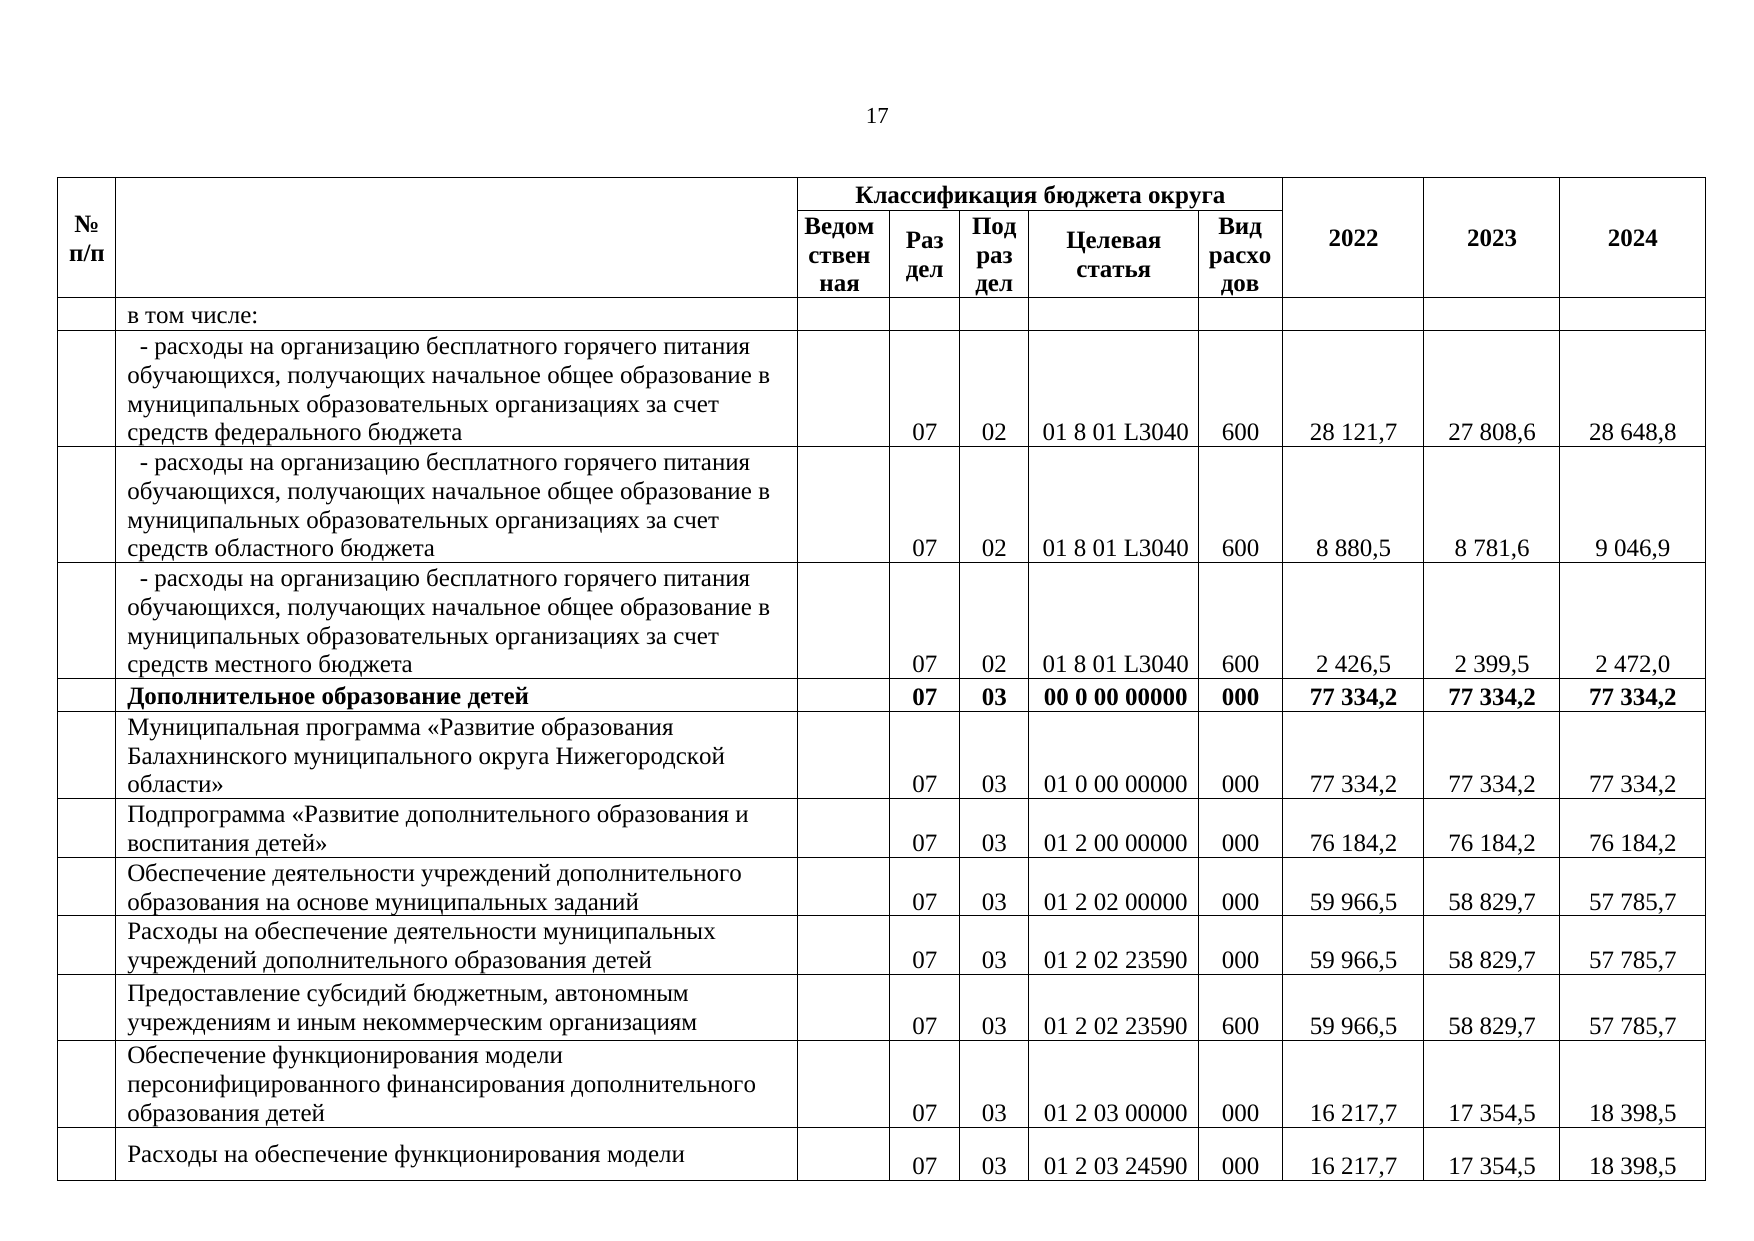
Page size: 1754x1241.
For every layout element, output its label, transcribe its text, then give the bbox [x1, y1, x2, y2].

table_cell 07 [890, 916, 959, 974]
table_cell 07 [890, 858, 959, 915]
table_cell 58 829,7 [1424, 975, 1559, 1039]
table_cell 28 121,7 [1283, 331, 1423, 446]
table_cell [798, 858, 889, 915]
table_cell 03 [960, 679, 1028, 711]
table_cell 16 217,7 [1283, 1041, 1423, 1127]
table_cell 07 [890, 679, 959, 711]
table_cell 000 [1199, 1128, 1282, 1180]
table_cell [798, 679, 889, 711]
table_cell 57 785,7 [1560, 916, 1705, 974]
table_cell 000 [1199, 858, 1282, 915]
table_cell [798, 331, 889, 446]
table_cell - расходы на организацию бесплатного горячего питания обучающихся, получающих начальное общее образование в муниципальных образовательных организациях за счет средств местного бюджета [116, 563, 797, 678]
table_cell 02 [960, 563, 1028, 678]
table_cell [58, 975, 115, 1039]
table_cell 01 8 01 L3040 [1029, 563, 1198, 678]
table_cell 07 [890, 799, 959, 857]
table_cell 000 [1199, 799, 1282, 857]
table_cell 03 [960, 712, 1028, 798]
table_cell [58, 1128, 115, 1180]
table_cell 07 [890, 1041, 959, 1127]
table_cell 03 [960, 1128, 1028, 1180]
table_cell Предоставление субсидий бюджетным, автономным учреждениям и иным некоммерческим организациям [116, 975, 797, 1039]
table_header Классификация бюджета округа [798, 178, 1282, 210]
table_cell 18 398,5 [1560, 1041, 1705, 1127]
table_cell [798, 799, 889, 857]
table_cell [1560, 298, 1705, 330]
table_cell 77 334,2 [1424, 712, 1559, 798]
table_cell Обеспечение деятельности учреждений дополнительного образования на основе муниципальных заданий [116, 858, 797, 915]
table_cell 00 0 00 00000 [1029, 679, 1198, 711]
table_cell 02 [960, 447, 1028, 562]
table_cell 600 [1199, 447, 1282, 562]
table_cell Под раз дел [960, 211, 1028, 297]
table_cell 77 334,2 [1560, 679, 1705, 711]
table_cell 000 [1199, 712, 1282, 798]
table_cell - расходы на организацию бесплатного горячего питания обучающихся, получающих начальное общее образование в муниципальных образовательных организациях за счет средств областного бюджета [116, 447, 797, 562]
table_cell 01 2 02 23590 [1029, 975, 1198, 1039]
table_cell 01 2 02 00000 [1029, 858, 1198, 915]
table_cell 01 2 03 00000 [1029, 1041, 1198, 1127]
table_cell 01 2 03 24590 [1029, 1128, 1198, 1180]
table_header [116, 178, 797, 297]
table_cell Ведом ствен ная [798, 211, 889, 297]
table_cell 03 [960, 975, 1028, 1039]
table_cell [1199, 298, 1282, 330]
table_cell [1424, 298, 1559, 330]
table_cell [798, 563, 889, 678]
table_cell 600 [1199, 563, 1282, 678]
table_cell [798, 1041, 889, 1127]
table_cell 76 184,2 [1560, 799, 1705, 857]
table_cell 01 8 01 L3040 [1029, 331, 1198, 446]
table_cell 01 2 00 00000 [1029, 799, 1198, 857]
table_cell [58, 712, 115, 798]
table_cell 01 2 02 23590 [1029, 916, 1198, 974]
table_cell [58, 563, 115, 678]
table_cell 07 [890, 1128, 959, 1180]
table_cell [1283, 298, 1423, 330]
table_cell [798, 447, 889, 562]
table_cell 2 399,5 [1424, 563, 1559, 678]
table_cell 07 [890, 331, 959, 446]
table_cell 27 808,6 [1424, 331, 1559, 446]
table_cell 03 [960, 916, 1028, 974]
table_cell 16 217,7 [1283, 1128, 1423, 1180]
table_cell 2 426,5 [1283, 563, 1423, 678]
table_cell Обеспечение функционирования модели персонифицированного финансирования дополнительного образования детей [116, 1041, 797, 1127]
table_cell [798, 1128, 889, 1180]
table_cell 17 354,5 [1424, 1041, 1559, 1127]
table_cell 8 880,5 [1283, 447, 1423, 562]
table_cell 03 [960, 858, 1028, 915]
table_cell 59 966,5 [1283, 916, 1423, 974]
table_cell [58, 916, 115, 974]
table_cell [798, 712, 889, 798]
table_cell [798, 298, 889, 330]
table_cell Целевая статья [1029, 211, 1198, 297]
table_cell 57 785,7 [1560, 858, 1705, 915]
table_cell [58, 447, 115, 562]
table_cell - расходы на организацию бесплатного горячего питания обучающихся, получающих начальное общее образование в муниципальных образовательных организациях за счет средств федерального бюджета [116, 331, 797, 446]
table_cell 77 334,2 [1283, 712, 1423, 798]
table_cell 07 [890, 447, 959, 562]
table_cell 07 [890, 975, 959, 1039]
table_cell 77 334,2 [1283, 679, 1423, 711]
table_cell [798, 916, 889, 974]
table_cell [58, 858, 115, 915]
table_cell Муниципальная программа «Развитие образования Балахнинского муниципального округа Нижегородской области» [116, 712, 797, 798]
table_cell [116, 1128, 797, 1180]
table_cell 28 648,8 [1560, 331, 1705, 446]
table_cell 18 398,5 [1560, 1128, 1705, 1180]
table_cell 07 [890, 563, 959, 678]
table_cell 01 8 01 L3040 [1029, 447, 1198, 562]
table_cell [58, 1041, 115, 1127]
table_cell [1029, 298, 1198, 330]
table_cell 600 [1199, 975, 1282, 1039]
table_cell 03 [960, 1041, 1028, 1127]
table_header 2024 [1560, 178, 1705, 297]
table_cell 8 781,6 [1424, 447, 1559, 562]
table_cell 000 [1199, 1041, 1282, 1127]
table_cell 59 966,5 [1283, 858, 1423, 915]
table_header № п/п [58, 178, 115, 297]
table_cell 2 472,0 [1560, 563, 1705, 678]
table_cell 57 785,7 [1560, 975, 1705, 1039]
table_header 2023 [1424, 178, 1559, 297]
table_cell [58, 799, 115, 857]
table_cell [58, 298, 115, 330]
table_cell 03 [960, 799, 1028, 857]
table_cell Подпрограмма «Развитие дополнительного образования и воспитания детей» [116, 799, 797, 857]
table_cell Вид расхо дов [1199, 211, 1282, 297]
table_cell 02 [960, 331, 1028, 446]
table_cell Дополнительное образование детей [116, 679, 797, 711]
table_cell 600 [1199, 331, 1282, 446]
table_cell 9 046,9 [1560, 447, 1705, 562]
table_cell 59 966,5 [1283, 975, 1423, 1039]
table_cell [890, 298, 959, 330]
table_cell [58, 331, 115, 446]
table_cell 58 829,7 [1424, 858, 1559, 915]
table_cell Расходы на обеспечение деятельности муниципальных учреждений дополнительного образования детей [116, 916, 797, 974]
table_cell 77 334,2 [1424, 679, 1559, 711]
table_cell 77 334,2 [1560, 712, 1705, 798]
table_cell [58, 679, 115, 711]
table_cell [798, 975, 889, 1039]
table_cell 58 829,7 [1424, 916, 1559, 974]
table_cell 17 354,5 [1424, 1128, 1559, 1180]
table_cell 000 [1199, 679, 1282, 711]
table_cell 01 0 00 00000 [1029, 712, 1198, 798]
table_cell 07 [890, 712, 959, 798]
table_cell Раз дел [890, 211, 959, 297]
table_cell в том числе: [116, 298, 797, 330]
table_cell [960, 298, 1028, 330]
table_header 2022 [1283, 178, 1423, 297]
table_cell 76 184,2 [1283, 799, 1423, 857]
table_cell 000 [1199, 916, 1282, 974]
table_cell 76 184,2 [1424, 799, 1559, 857]
